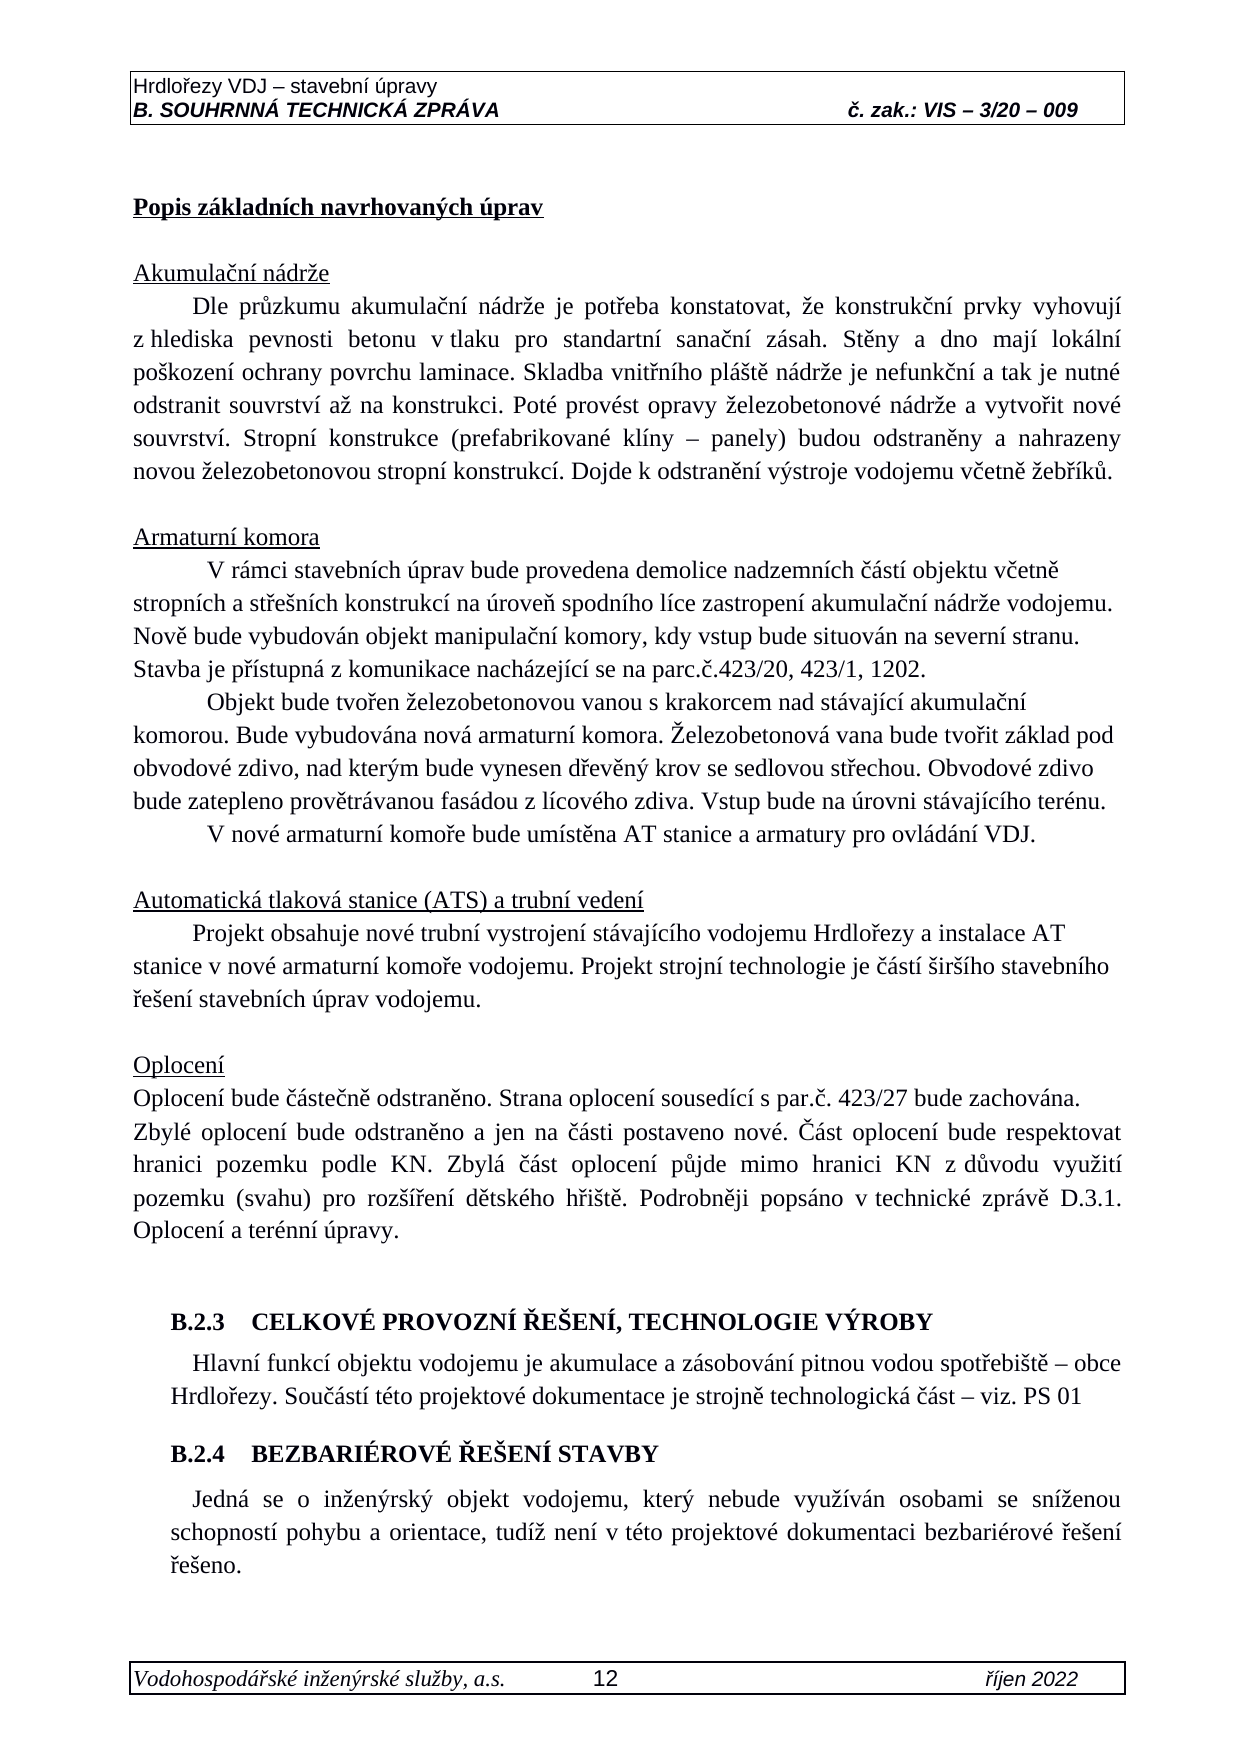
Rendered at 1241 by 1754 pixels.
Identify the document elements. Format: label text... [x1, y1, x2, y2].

text V nové armaturní komoře bude umístěna AT stanice a armatury pro ovládání VDJ. [133, 819, 1122, 848]
text Automatická tlaková stanice (ATS) a trubní vedení [133, 885, 1122, 914]
text Oplocení [133, 1051, 1122, 1079]
text Projekt obsahuje nové trubní vystrojení stávajícího vodojemu Hrdlořezy a instalace AT stanice v nové armaturní komoře vodojemu. Projekt strojní technologie je částí širšího stavebního řešení stavebních úprav vodojemu. [133, 918, 1122, 1013]
text Hlavní funkcí objektu vodojemu je akumulace a zásobování pitnou vodou spotřebiště – obce Hrdlořezy. Součástí této projektové dokumentace je strojně technologická část – viz. PS 01 [170, 1348, 1122, 1410]
text Armaturní komora [133, 522, 1122, 551]
text Popis základních navrhovaných úprav [133, 192, 1122, 221]
subtitle BEZBARIÉROVÉ ŘEŠENÍ STAVBY [170, 1439, 1122, 1468]
text Objekt bude tvořen železobetonovou vanou s krakorcem nad stávající akumulační komorou. Bude vybudována nová armaturní komora. Železobetonová vana bude tvořit základ pod obvodové zdivo, nad kterým bude vynesen dřevěný krov se sedlovou střechou. Obvodové zdivo bude zatepleno provětrávanou fasádou z lícového zdiva. Vstup bude na úrovni stávajícího terénu. [133, 687, 1122, 815]
text Oplocení bude částečně odstraněno. Strana oplocení sousedící s par.č. 423/27 bude zachována. [133, 1083, 1122, 1112]
subtitle CELKOVÉ PROVOZNÍ ŘEŠENÍ, TECHNOLOGIE VÝROBY [170, 1307, 1122, 1335]
text Zbylé oplocení bude odstraněno a jen na části postaveno nové. Část oplocení bude respektovat hranici pozemku podle KN. Zbylá část oplocení půjde mimo hranici KN z důvodu využití pozemku (svahu) pro rozšíření dětského hřiště. Podrobněji popsáno v technické zprávě D.3.1. Oplocení a terénní úpravy. [133, 1117, 1122, 1244]
text Jedná se o inženýrský objekt vodojemu, který nebude využíván osobami se sníženou schopností pohybu a orientace, tudíž není v této projektové dokumentaci bezbariérové řešení řešeno. [170, 1484, 1122, 1579]
text Dle průzkumu akumulační nádrže je potřeba konstatovat, že konstrukční prvky vyhovují z hlediska pevnosti betonu v tlaku pro standartní sanační zásah. Stěny a dno mají lokální poškození ochrany povrchu laminace. Skladba vnitřního pláště nádrže je nefunkční a tak je nutné odstranit souvrství až na konstrukci. Poté provést opravy železobetonové nádrže a vytvořit nové souvrství. Stropní konstrukce (prefabrikované klíny – panely) budou odstraněny a nahrazeny novou železobetonovou stropní konstrukcí. Dojde k odstranění výstroje vodojemu včetně žebříků. [133, 291, 1122, 485]
text V rámci stavebních úprav bude provedena demolice nadzemních částí objektu včetně stropních a střešních konstrukcí na úroveň spodního líce zastropení akumulační nádrže vodojemu. Nově bude vybudován objekt manipulační komory, kdy vstup bude situován na severní stranu. Stavba je přístupná z komunikace nacházející se na parc.č.423/20, 423/1, 1202. [133, 555, 1122, 683]
text Akumulační nádrže [133, 258, 1122, 287]
